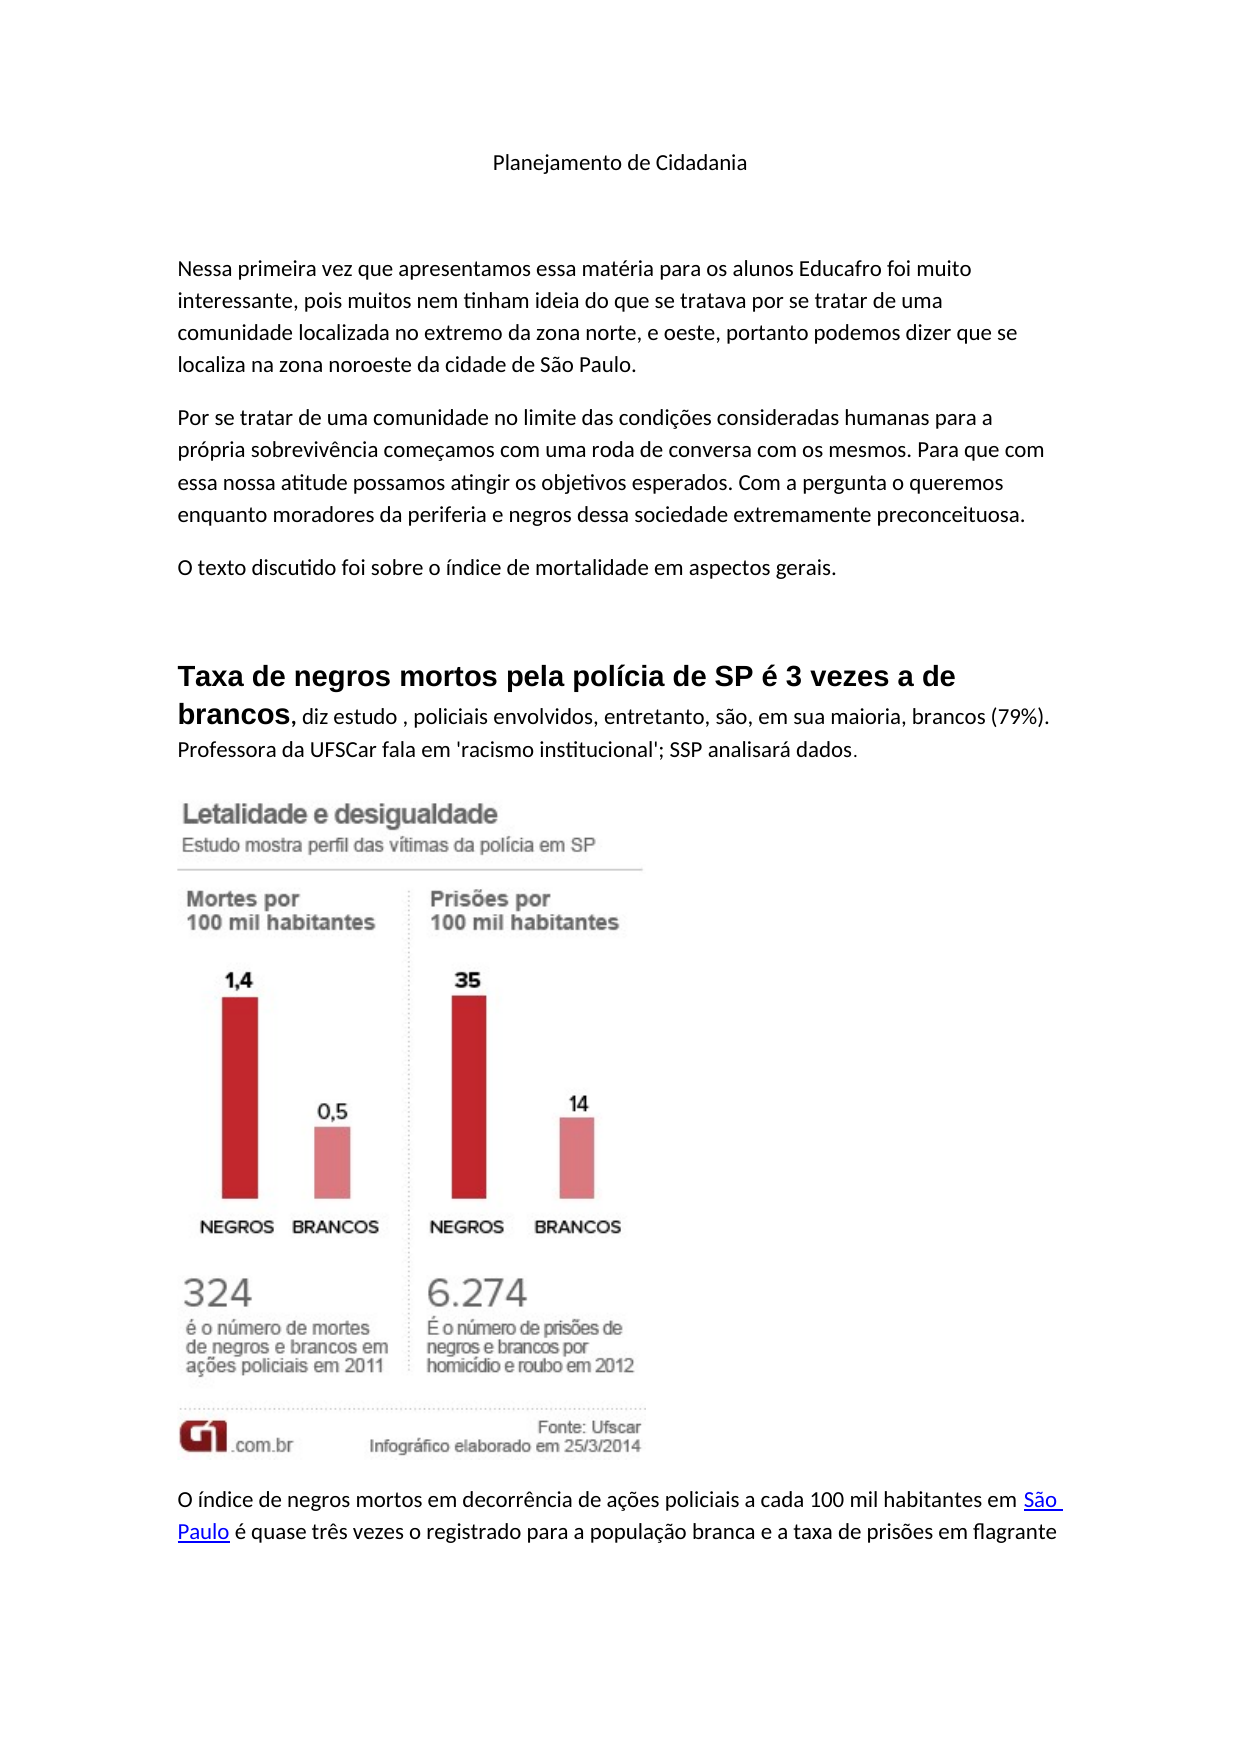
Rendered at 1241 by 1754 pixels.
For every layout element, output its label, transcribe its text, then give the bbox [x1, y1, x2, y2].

picture [177, 788, 646, 1460]
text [177, 1485, 1063, 1545]
text Nessa primeira vez que apresentamos essa matéria para os alunos Educafro foi muito interessante, pois muitos nem tinham ideia do que se tratava por se tratar de uma comunidade localizada no extremo da zona norte, e oeste, portanto podemos dizer que se localiza na zona noroeste da cidade de São Paulo. [177, 254, 1063, 378]
text Por se tratar de uma comunidade no limite das condições consideradas humanas para a própria sobrevivência começamos com uma roda de conversa com os mesmos. Para que com essa nossa atitude possamos atingir os objetivos esperados. Com a pergunta o queremos enquanto moradores da periferia e negros dessa sociedade extremamente preconceituosa. [177, 403, 1063, 528]
text O texto discutido foi sobre o índice de mortalidade em aspectos gerais. [177, 553, 1063, 581]
text Taxa de negros mortos pela polícia de SP é 3 vezes a de brancos, diz estudo , policiais envolvidos, entretanto, são, em sua maioria, brancos (79%). Professora da UFSCar fala em 'racismo institucional'; SSP analisará dados. [177, 659, 1063, 763]
text Planejamento de Cidadania [177, 148, 1063, 176]
